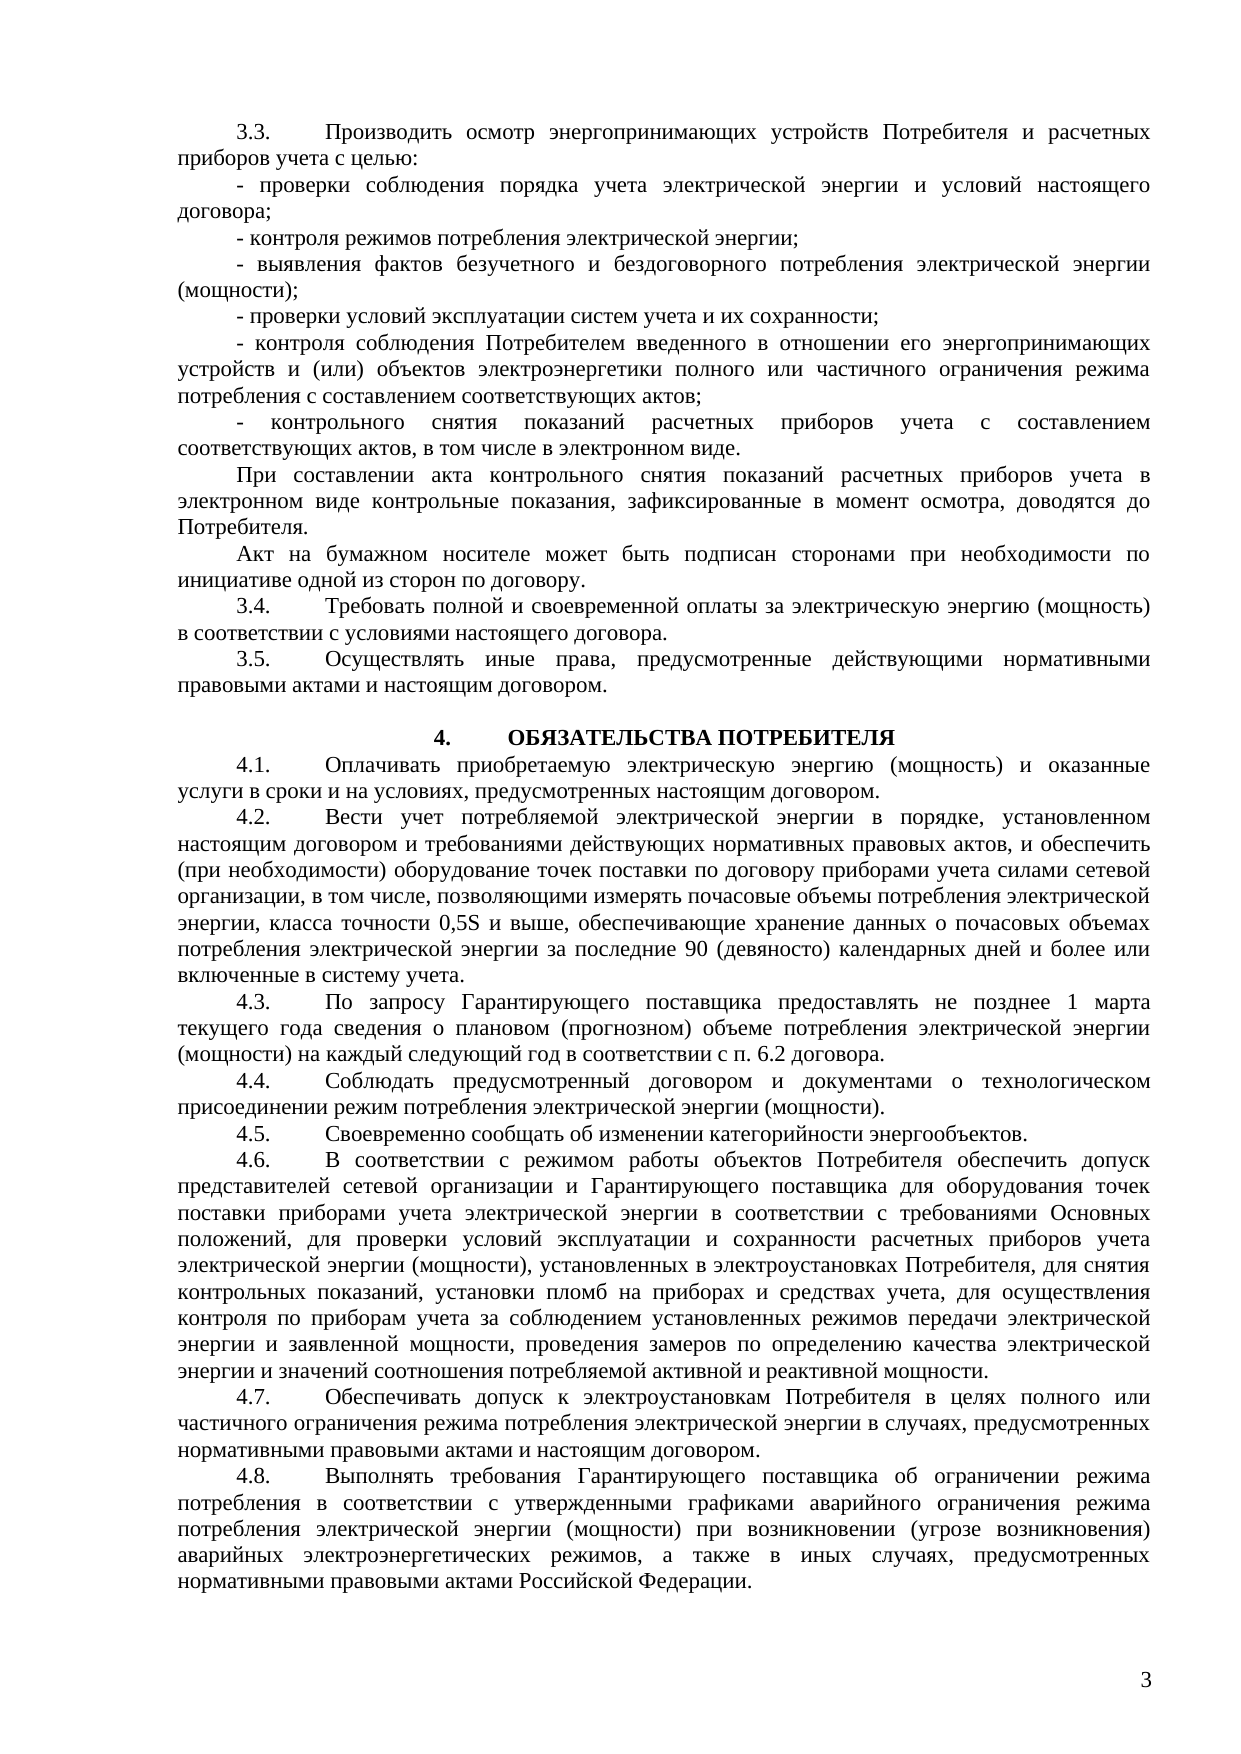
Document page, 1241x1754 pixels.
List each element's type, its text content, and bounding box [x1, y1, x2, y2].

list В соответствии с режимом работы объектов Потребителя обеспечить допуск представителей сетевой организации и Гарантирующего поставщика для оборудования точек поставки приборами учета электрической энергии в соответствии с требованиями Основных положений, для проверки условий эксплуатации и сохранности расчетных приборов учета электрической энергии (мощности), установленных в электроустановках Потребителя, для снятия контрольных показаний, установки пломб на приборах и средствах учета, для осуществления контроля по приборам учета за соблюдением установленных режимов передачи электрической энергии и заявленной мощности, проведения замеров по определению качества электрической энергии и значений соотношения потребляемой активной и реактивной мощности. [177, 1146, 1152, 1383]
text - контроля режимов потребления электрической энергии; [177, 223, 1152, 250]
list По запросу Гарантирующего поставщика предоставлять не позднее 1 марта текущего года сведения о плановом (прогнозном) объеме потребления электрической энергии (мощности) на каждый следующий год в соответствии с п. 6.2 договора. [177, 988, 1152, 1067]
list Соблюдать предусмотренный договором и документами о технологическом присоединении режим потребления электрической энергии (мощности). [177, 1067, 1152, 1119]
list Оплачивать приобретаемую электрическую энергию (мощность) и оказанные услуги в сроки и на условиях, предусмотренных настоящим договором. [177, 751, 1152, 803]
list Выполнять требования Гарантирующего поставщика об ограничении режима потребления в соответствии с утвержденными графиками аварийного ограничения режима потребления электрической энергии (мощности) при возникновении (угрозе возникновения) аварийных электроэнергетических режимов, а также в иных случаях, предусмотренных нормативными правовыми актами Российской Федерации. [177, 1462, 1152, 1594]
list Акт на бумажном носителе может быть подписан сторонами при необходимости по инициативе одной из сторон по договору. [177, 540, 1152, 592]
text - контроля соблюдения Потребителем введенного в отношении его энергопринимающих устройств и (или) объектов электроэнергетики полного или частичного ограничения режима потребления с составлением соответствующих актов; [177, 329, 1152, 408]
list Вести учет потребляемой электрической энергии в порядке, установленном настоящим договором и требованиями действующих нормативных правовых актов, и обеспечить (при необходимости) оборудование точек поставки по договору приборами учета силами сетевой организации, в том числе, позволяющими измерять почасовые объемы потребления электрической энергии, класса точности 0,5S и выше, обеспечивающие хранение данных о почасовых объемах потребления электрической энергии за последние 90 (девяносто) календарных дней и более или включенные в систему учета. [177, 803, 1152, 988]
text - выявления фактов безучетного и бездоговорного потребления электрической энергии (мощности); [177, 250, 1152, 303]
list Производить осмотр энергопринимающих устройств Потребителя и расчетных приборов учета с целью: [177, 118, 1152, 171]
list При составлении акта контрольного снятия показаний расчетных приборов учета в электронном виде контрольные показания, зафиксированные в момент осмотра, доводятся до Потребителя. [177, 461, 1152, 540]
list Своевременно сообщать об изменении категорийности энергообъектов. [177, 1119, 1152, 1146]
text - проверки условий эксплуатации систем учета и их сохранности; [177, 303, 1152, 329]
text - контрольного снятия показаний расчетных приборов учета с составлением соответствующих актов, в том числе в электронном виде. [177, 408, 1152, 461]
list Осуществлять иные права, предусмотренные действующими нормативными правовыми актами и настоящим договором. [177, 645, 1152, 698]
text - проверки соблюдения порядка учета электрической энергии и условий настоящего договора; [177, 171, 1152, 223]
list Требовать полной и своевременной оплаты за электрическую энергию (мощность) в соответствии с условиями настоящего договора. [177, 592, 1152, 645]
list Обеспечивать допуск к электроустановкам Потребителя в целях полного или частичного ограничения режима потребления электрической энергии в случаях, предусмотренных нормативными правовыми актами и настоящим договором. [177, 1383, 1152, 1462]
list ОБЯЗАТЕЛЬСТВА ПОТРЕБИТЕЛЯ [177, 724, 1152, 751]
